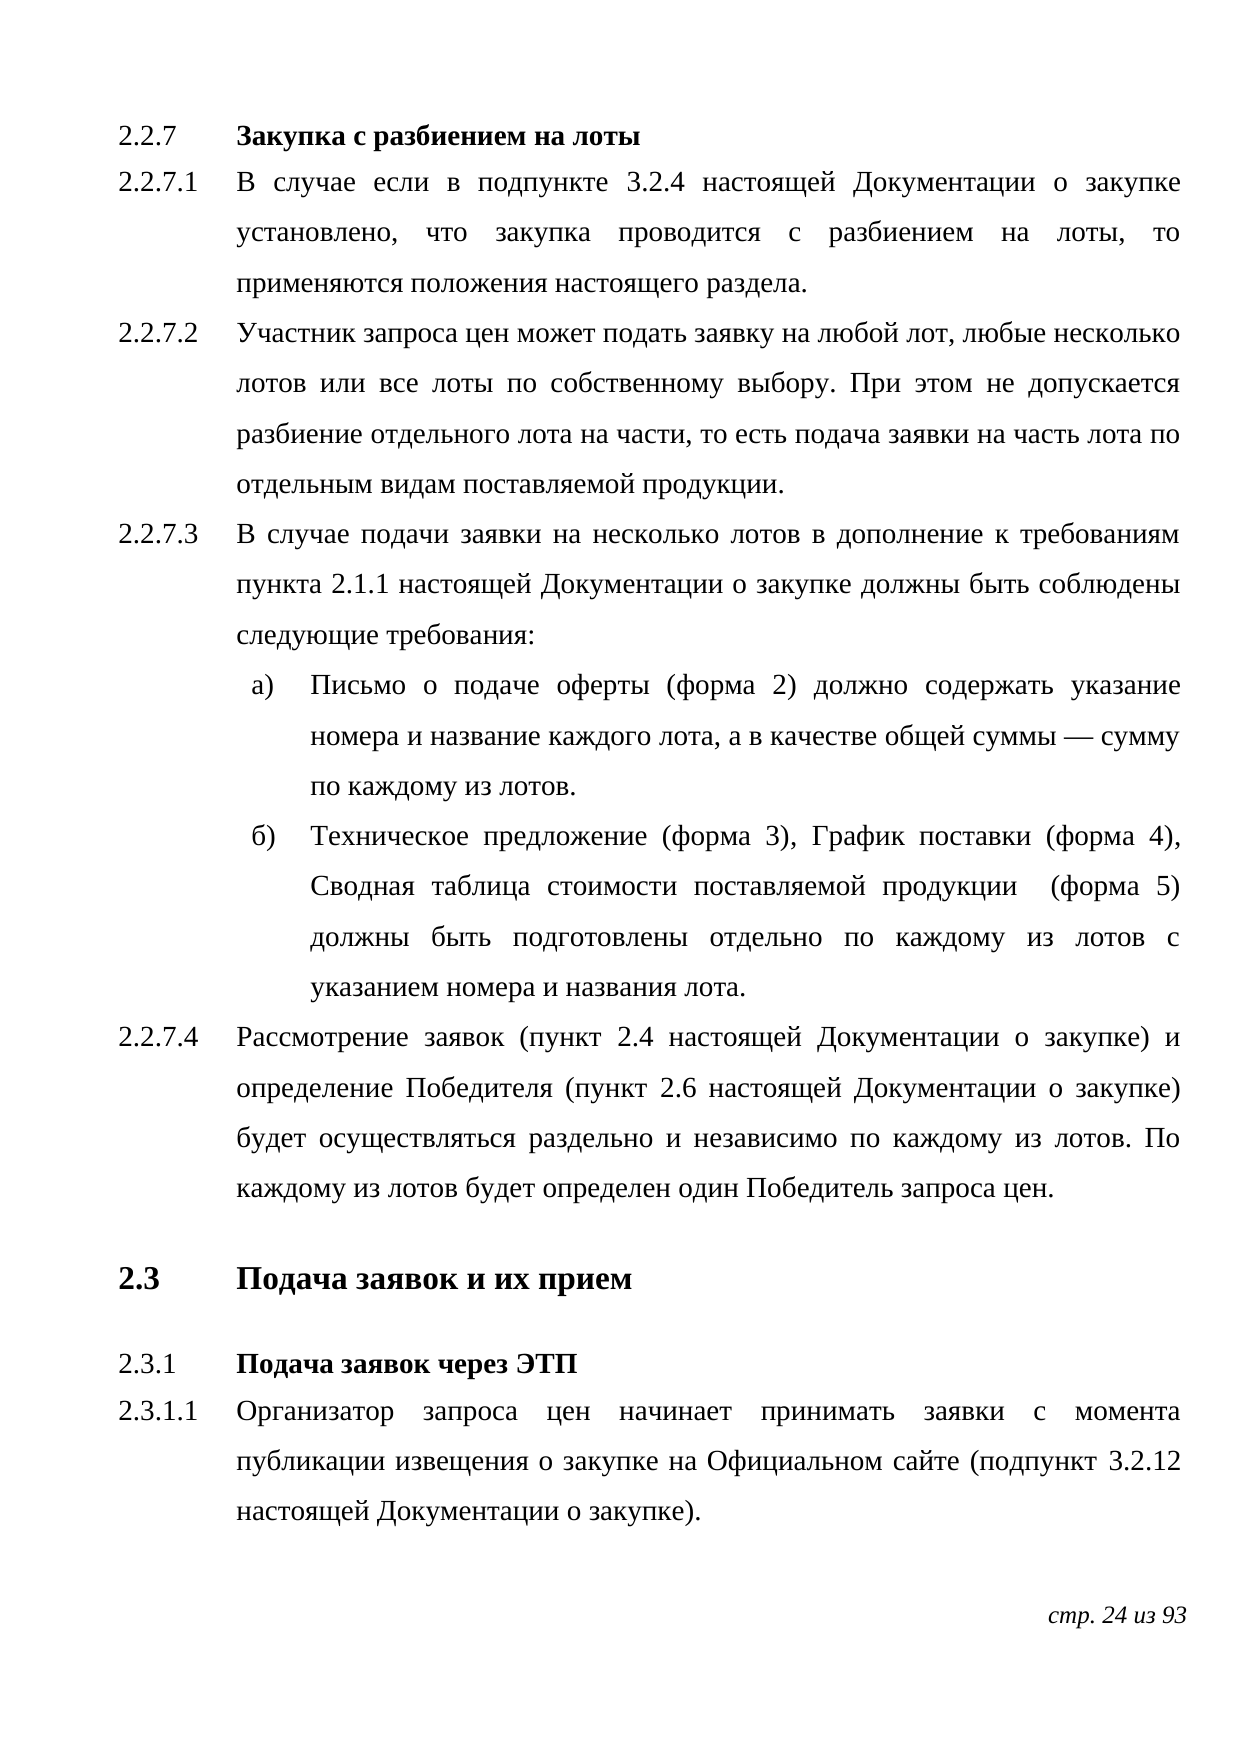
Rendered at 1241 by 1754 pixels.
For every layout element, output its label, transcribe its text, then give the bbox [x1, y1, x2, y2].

list Подача заявок через ЭТП [118, 1347, 1181, 1380]
list Организатор запроса цен начинает принимать заявки с момента публикации извещения о закупке на Официальном сайте (подпункт 3.2.12 настоящей Документации о закупке). [118, 1393, 1181, 1527]
list Техническое предложение (форма 3), График поставки (форма 4), Сводная таблица стоимости поставляемой продукции (форма 5) должны быть подготовлены отдельно по каждому из лотов с указанием номера и названия лота. [251, 818, 1181, 1003]
list В случае если в подпункте 3.2.4 настоящей Документации о закупке установлено, что закупка проводится с разбиением на лоты, то применяются положения настоящего раздела. [118, 164, 1181, 298]
list Закупка с разбиением на лоты [118, 118, 1181, 152]
subtitle Подача заявок и их прием [118, 1258, 1181, 1297]
list Рассмотрение заявок (пункт 2.4 настоящей Документации о закупке) и определение Победителя (пункт 2.6 настоящей Документации о закупке) будет осуществляться раздельно и независимо по каждому из лотов. По каждому из лотов будет определен один Победитель запроса цен. [118, 1019, 1181, 1204]
list Письмо о подаче оферты (форма 2) должно содержать указание номера и название каждого лота, а в качестве общей суммы — сумму по каждому из лотов. [251, 667, 1181, 801]
list В случае подачи заявки на несколько лотов в дополнение к требованиям пункта 2.1.1 настоящей Документации о закупке должны быть соблюдены следующие требования: [118, 516, 1181, 651]
list Участник запроса цен может подать заявку на любой лот, любые несколько лотов или все лоты по собственному выбору. При этом не допускается разбиение отдельного лота на части, то есть подача заявки на часть лота по отдельным видам поставляемой продукции. [118, 315, 1181, 499]
